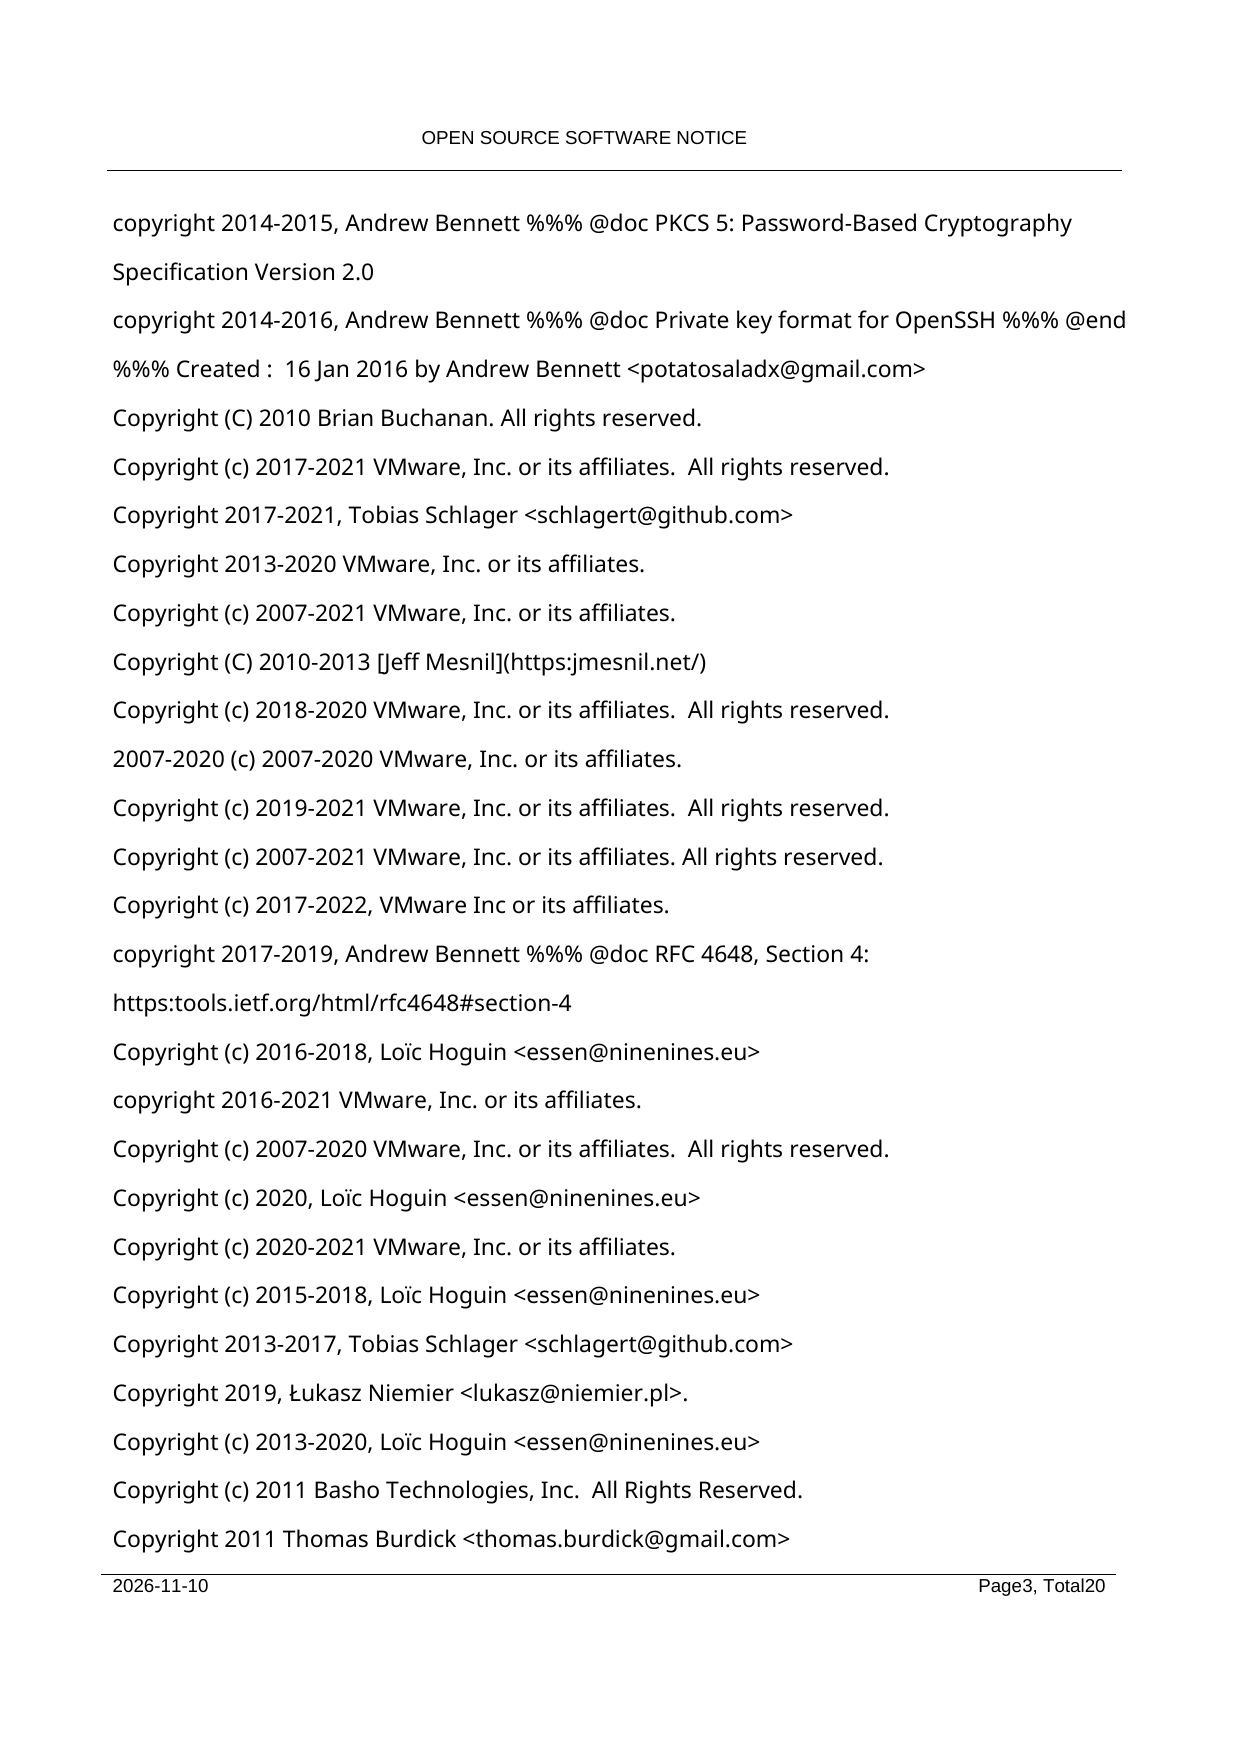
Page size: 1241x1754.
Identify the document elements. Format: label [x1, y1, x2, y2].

text [112, 206, 1128, 1555]
